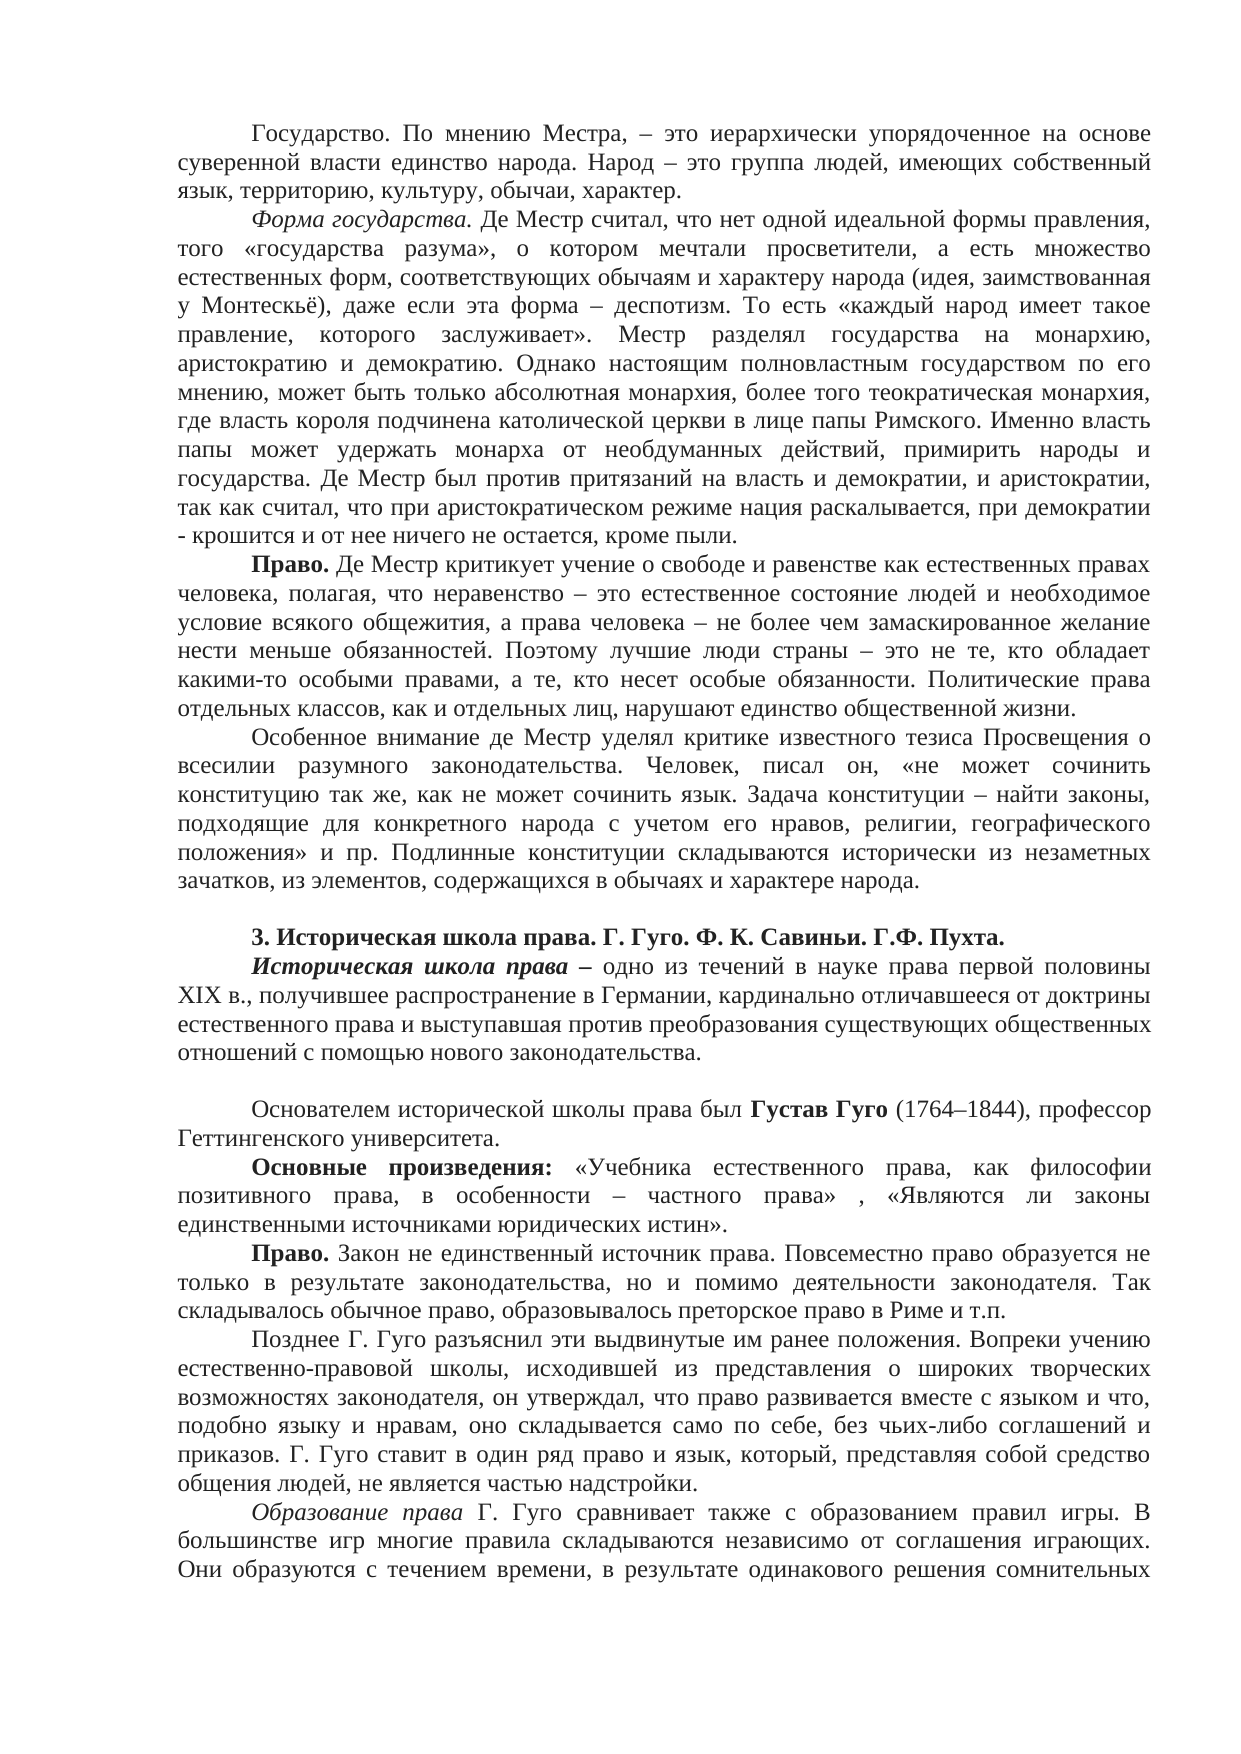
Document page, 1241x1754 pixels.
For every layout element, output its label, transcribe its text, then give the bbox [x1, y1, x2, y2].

text Государство. По мнению Местра, – это иерархически упорядоченное на основе суверенной власти единство народа. Народ – это группа людей, имеющих собственный язык, территорию, культуру, обычаи, характер. [177, 118, 1152, 204]
text Право. Закон не единственный источник права. Повсеместно право образуется не только в результате законодательства, но и помимо деятельности законодателя. Так складывалось обычное право, образовывалось преторское право в Риме и т.п. [177, 1238, 1152, 1324]
text Историческая школа права – одно из течений в науке права первой половины XIX в., получившее распространение в Германии, кардинально отличавшееся от доктрины естественного права и выступавшая против преобразования существующих общественных отношений с помощью нового законодательства. [177, 951, 1152, 1066]
text 3. Историческая школа права. Г. Гуго. Ф. К. Савиньи. Г.Ф. Пухта. [177, 922, 1152, 951]
text Форма государства. Де Местр считал, что нет одной идеальной формы правления, того «государства разума», о котором мечтали просветители, а есть множество естественных форм, соответствующих обычаям и характеру народа (идея, заимствованная у Монтескьё), даже если эта форма – деспотизм. То есть «каждый народ имеет такое правление, которого заслуживает». Местр разделял государства на монархию, аристократию и демократию. Однако настоящим полновластным государством по его мнению, может быть только абсолютная монархия, более того теократическая монархия, где власть короля подчинена католической церкви в лице папы Римского. Именно власть папы может удержать монарха от необдуманных действий, примирить народы и государства. Де Местр был против притязаний на власть и демократии, и аристократии, так как считал, что при аристократическом режиме нация раскалывается, при демократии - крошится и от нее ничего не остается, кроме пыли. [177, 204, 1152, 549]
text Позднее Г. Гуго разъяснил эти выдвинутые им ранее положения. Вопреки учению естественно-правовой школы, исходившей из представления о широких творческих возможностях законодателя, он утверждал, что право развивается вместе с языком и что, подобно языку и нравам, оно складывается само по себе, без чьих-либо соглашений и приказов. Г. Гуго ставит в один ряд право и язык, который, представляя собой средство общения людей, не является частью надстройки. [177, 1324, 1152, 1497]
text Основателем исторической школы права был Густав Гуго (1764–1844), профессор Геттингенского университета. [177, 1094, 1152, 1152]
text Право. Де Местр критикует учение о свободе и равенстве как естественных правах человека, полагая, что неравенство – это естественное состояние людей и необходимое условие всякого общежития, а права человека – не более чем замаскированное желание нести меньше обязанностей. Поэтому лучшие люди страны – это не те, кто обладает какими-то особыми правами, а те, кто несет особые обязанности. Политические права отдельных классов, как и отдельных лиц, нарушают единство общественной жизни. [177, 549, 1152, 722]
text Особенное внимание де Местр уделял критике известного тезиса Просвещения о всесилии разумного законодательства. Человек, писал он, «не может сочинить конституцию так же, как не может сочинить язык. Задача конституции – найти законы, подходящие для конкретного народа с учетом его нравов, религии, географического положения» и пр. Подлинные конституции складываются исторически из незаметных зачатков, из элементов, содержащихся в обычаях и характере народа. [177, 722, 1152, 894]
text Основные произведения: «Учебника естественного права, как философии позитивного права, в особенности – частного права» , «Являются ли законы единственными источниками юридических истин». [177, 1152, 1152, 1238]
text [177, 1497, 1152, 1583]
